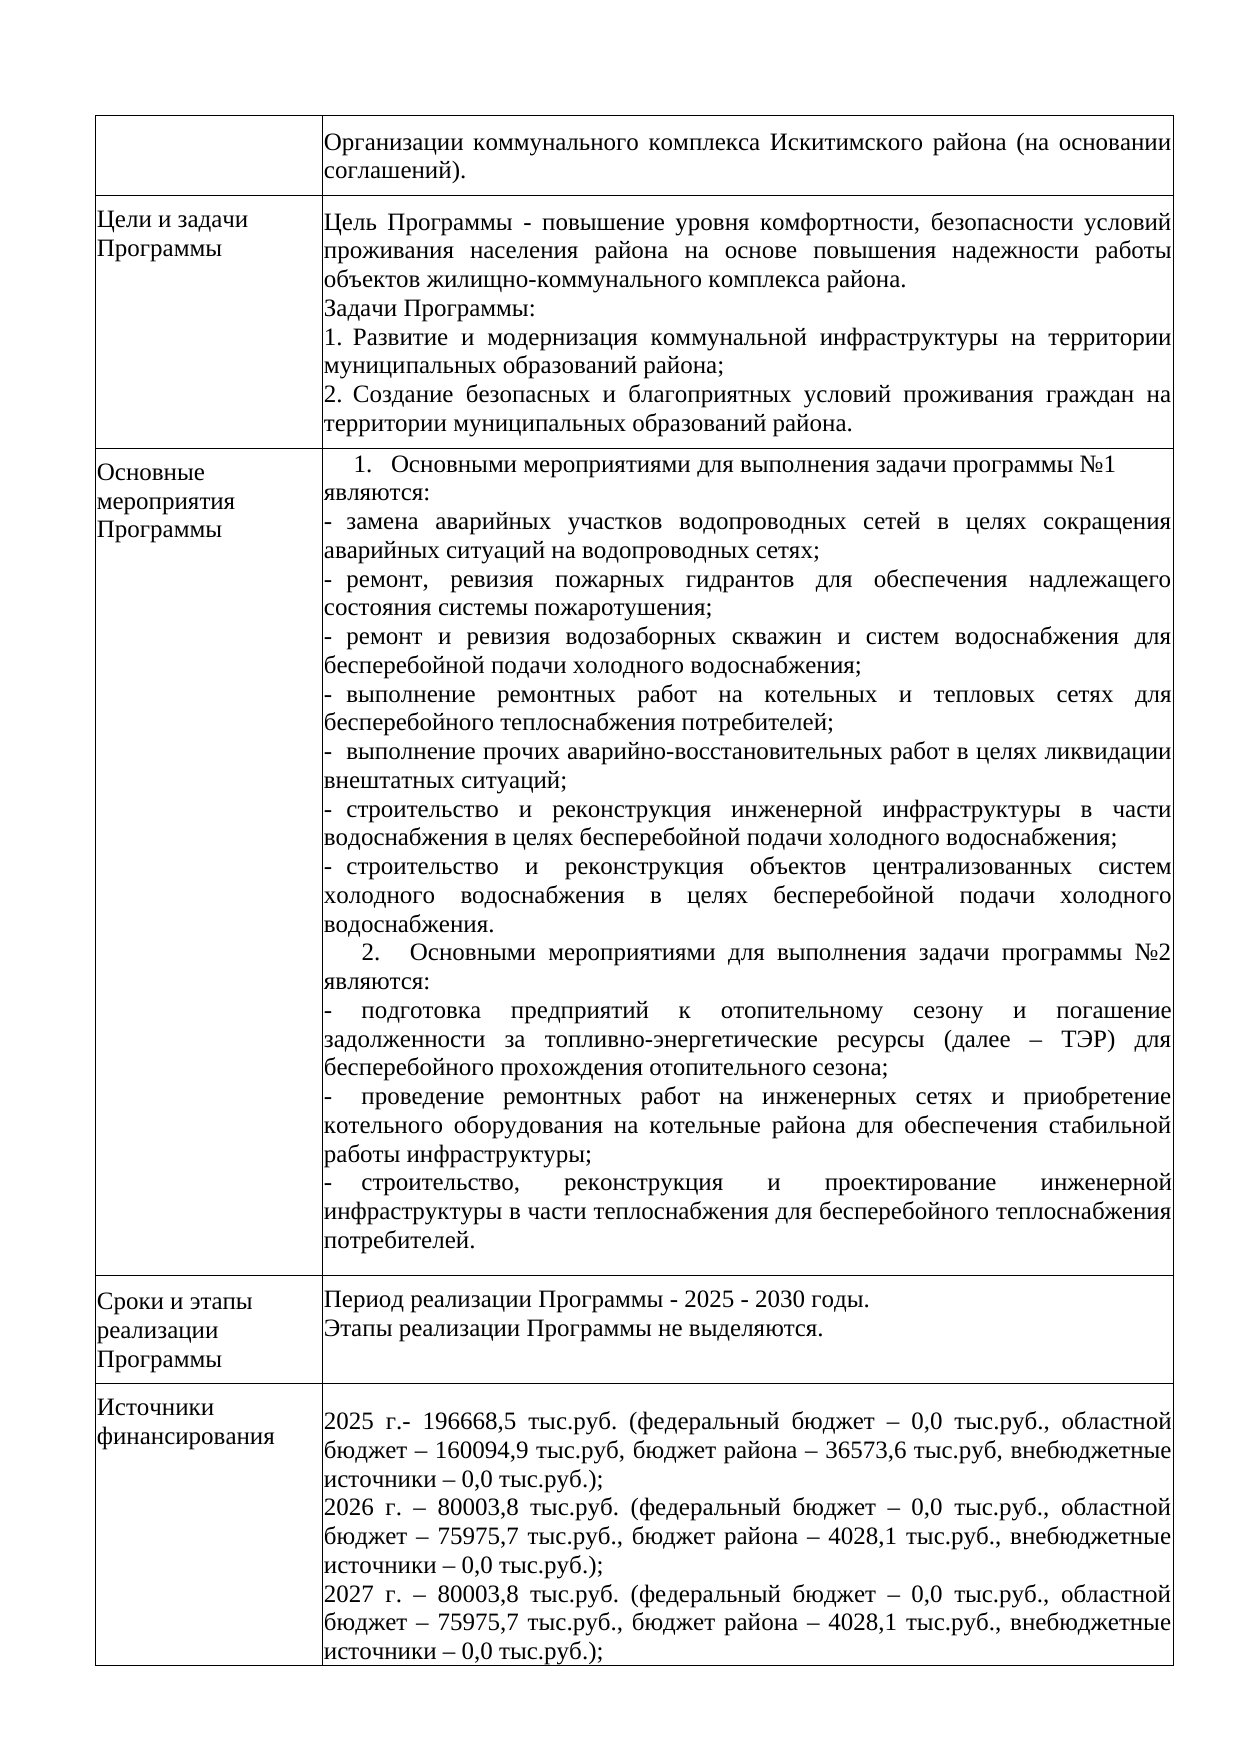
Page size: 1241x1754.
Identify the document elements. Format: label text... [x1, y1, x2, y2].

table_cell Сроки и этапы реализации Программы [96, 1276, 322, 1383]
table_header Организации коммунального комплекса Искитимского района (на основании соглашений). [323, 116, 1173, 195]
table_cell Основные мероприятия Программы [96, 449, 322, 1275]
table_header [96, 116, 322, 195]
table_cell 2025 г.- 196668,5 тыс.руб. (федеральный бюджет – 0,0 тыс.руб., областной бюджет – 160094,9 тыс.руб, бюджет района – 36573,6 тыс.руб, внебюджетные источники – 0,0 тыс.руб.); 2026 г. – 80003,8 тыс.руб. (федеральный бюджет – 0,0 тыс.руб., областной бюджет – 75975,7 тыс.руб., бюджет района – 4028,1 тыс.руб., внебюджетные источники – 0,0 тыс.руб.); 2027 г. – 80003,8 тыс.руб. (федеральный бюджет – 0,0 тыс.руб., областной бюджет – 75975,7 тыс.руб., бюджет района – 4028,1 тыс.руб., внебюджетные источники – 0,0 тыс.руб.); [323, 1384, 1173, 1665]
table_cell Основными мероприятиями для выполнения задачи программы №1 являются: замена аварийных участков водопроводных сетей в целях сокращения аварийных ситуаций на водопроводных сетях; ремонт, ревизия пожарных гидрантов для обеспечения надлежащего состояния системы пожаротушения; ремонт и ревизия водозаборных скважин и систем водоснабжения для бесперебойной подачи холодного водоснабжения; выполнение ремонтных работ на котельных и тепловых сетях для бесперебойного теплоснабжения потребителей; выполнение прочих аварийно-восстановительных работ в целях ликвидации внештатных ситуаций; строительство и реконструкция инженерной инфраструктуры в части водоснабжения в целях бесперебойной подачи холодного водоснабжения; строительство и реконструкция объектов централизованных систем холодного водоснабжения в целях бесперебойной подачи холодного водоснабжения. Основными мероприятиями для выполнения задачи программы №2 являются: подготовка предприятий к отопительному сезону и погашение задолженности за топливно-энергетические ресурсы (далее – ТЭР) для бесперебойного прохождения отопительного сезона; проведение ремонтных работ на инженерных сетях и приобретение котельного оборудования на котельные района для обеспечения стабильной работы инфраструктуры; строительство, реконструкция и проектирование инженерной инфраструктуры в части теплоснабжения для бесперебойного теплоснабжения потребителей. [323, 449, 1173, 1275]
table_cell Цели и задачи Программы [96, 196, 322, 448]
table_cell Цель Программы - повышение уровня комфортности, безопасности условий проживания населения района на основе повышения надежности работы объектов жилищно-коммунального комплекса района. Задачи Программы: Развитие и модернизация коммунальной инфраструктуры на территории муниципальных образований района; Создание безопасных и благоприятных условий проживания граждан на территории муниципальных образований района. [323, 196, 1173, 448]
table_cell Период реализации Программы - 2025 - 2030 годы. Этапы реализации Программы не выделяются. [323, 1276, 1173, 1383]
table_cell Источники финансирования [96, 1384, 322, 1665]
